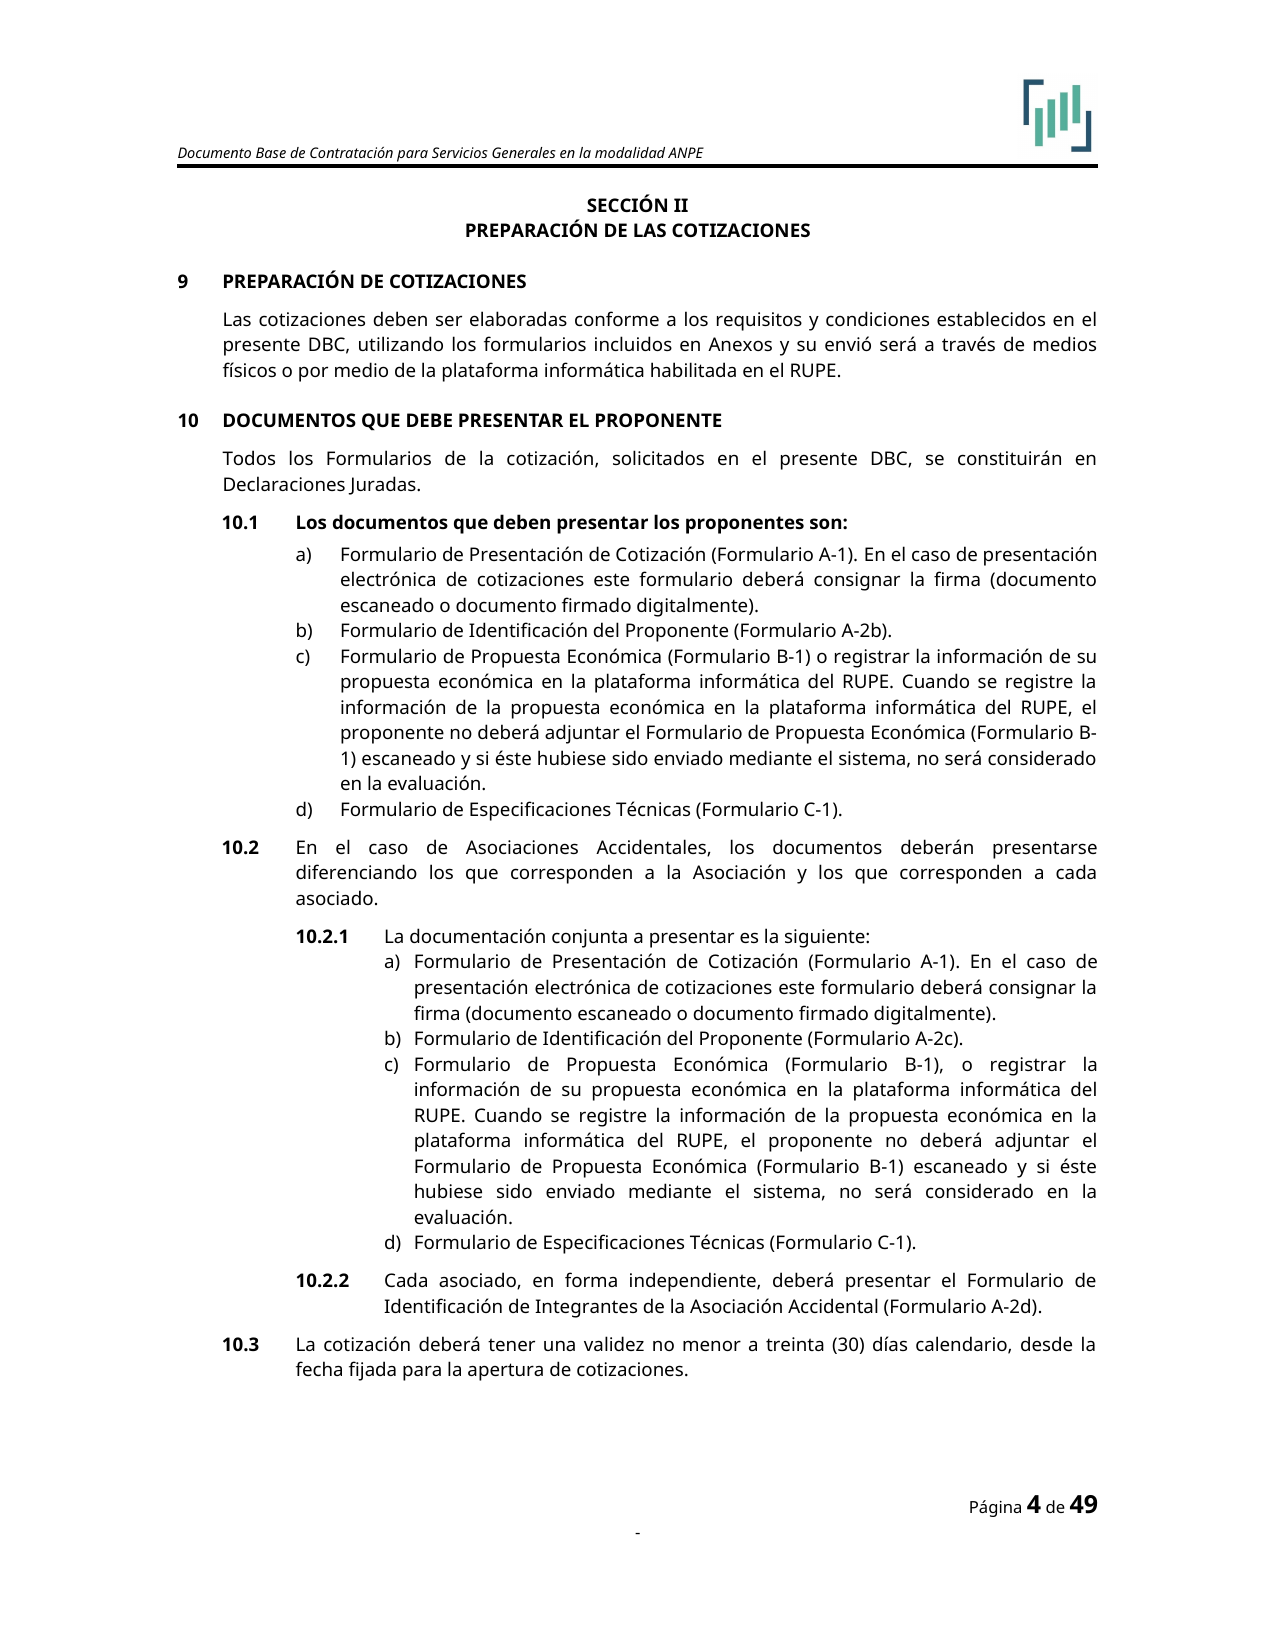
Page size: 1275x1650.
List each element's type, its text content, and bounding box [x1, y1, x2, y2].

list Los documentos que deben presentar los proponentes son: [221, 509, 1098, 535]
list La documentación conjunta a presentar es la siguiente: [295, 923, 1098, 949]
list Formulario de Especificaciones Técnicas (Formulario C-1). [295, 796, 1098, 822]
list Formulario de Presentación de Cotización (Formulario A-1). En el caso de presentación electrónica de cotizaciones este formulario deberá consignar la firma (documento escaneado o documento firmado digitalmente). [384, 949, 1098, 1025]
list Formulario de Propuesta Económica (Formulario B-1), o registrar la información de su propuesta económica en la plataforma informática del RUPE. Cuando se registre la información de la propuesta económica en la plataforma informática del RUPE, el proponente no deberá adjuntar el Formulario de Propuesta Económica (Formulario B-1) escaneado y si éste hubiese sido enviado mediante el sistema, no será considerado en la evaluación. [384, 1051, 1098, 1229]
list Formulario de Presentación de Cotización (Formulario A-1). En el caso de presentación electrónica de cotizaciones este formulario deberá consignar la firma (documento escaneado o documento firmado digitalmente). [295, 541, 1098, 617]
text PREPARACIÓN DE LAS COTIZACIONES [177, 217, 1098, 243]
title PREPARACIÓN DE COTIZACIONES [177, 268, 1098, 293]
list Formulario de Identificación del Proponente (Formulario A-2b). [295, 617, 1098, 643]
list Cada asociado, en forma independiente, deberá presentar el Formulario de Identificación de Integrantes de la Asociación Accidental (Formulario A-2d). [295, 1267, 1098, 1318]
text Las cotizaciones deben ser elaboradas conforme a los requisitos y condiciones establecidos en el presente DBC, utilizando los formularios incluidos en Anexos y su envió será a través de medios físicos o por medio de la plataforma informática habilitada en el RUPE. [222, 306, 1098, 383]
title DOCUMENTOS QUE DEBE PRESENTAR EL PROPONENTE [177, 408, 1098, 433]
text SECCIÓN II [177, 192, 1098, 217]
text Todos los Formularios de la cotización, solicitados en el presente DBC, se constituirán en Declaraciones Juradas. [222, 446, 1098, 497]
list En el caso de Asociaciones Accidentales, los documentos deberán presentarse diferenciando los que corresponden a la Asociación y los que corresponden a cada asociado. [221, 834, 1098, 911]
picture [1017, 73, 1098, 159]
list Formulario de Especificaciones Técnicas (Formulario C-1). [384, 1229, 1098, 1255]
list La cotización deberá tener una validez no menor a treinta (30) días calendario, desde la fecha fijada para la apertura de cotizaciones. [222, 1331, 1098, 1382]
list Formulario de Propuesta Económica (Formulario B-1) o registrar la información de su propuesta económica en la plataforma informática del RUPE. Cuando se registre la información de la propuesta económica en la plataforma informática del RUPE, el proponente no deberá adjuntar el Formulario de Propuesta Económica (Formulario B-1) escaneado y si éste hubiese sido enviado mediante el sistema, no será considerado en la evaluación. [295, 643, 1098, 796]
list Formulario de Identificación del Proponente (Formulario A-2c). [384, 1025, 1098, 1051]
